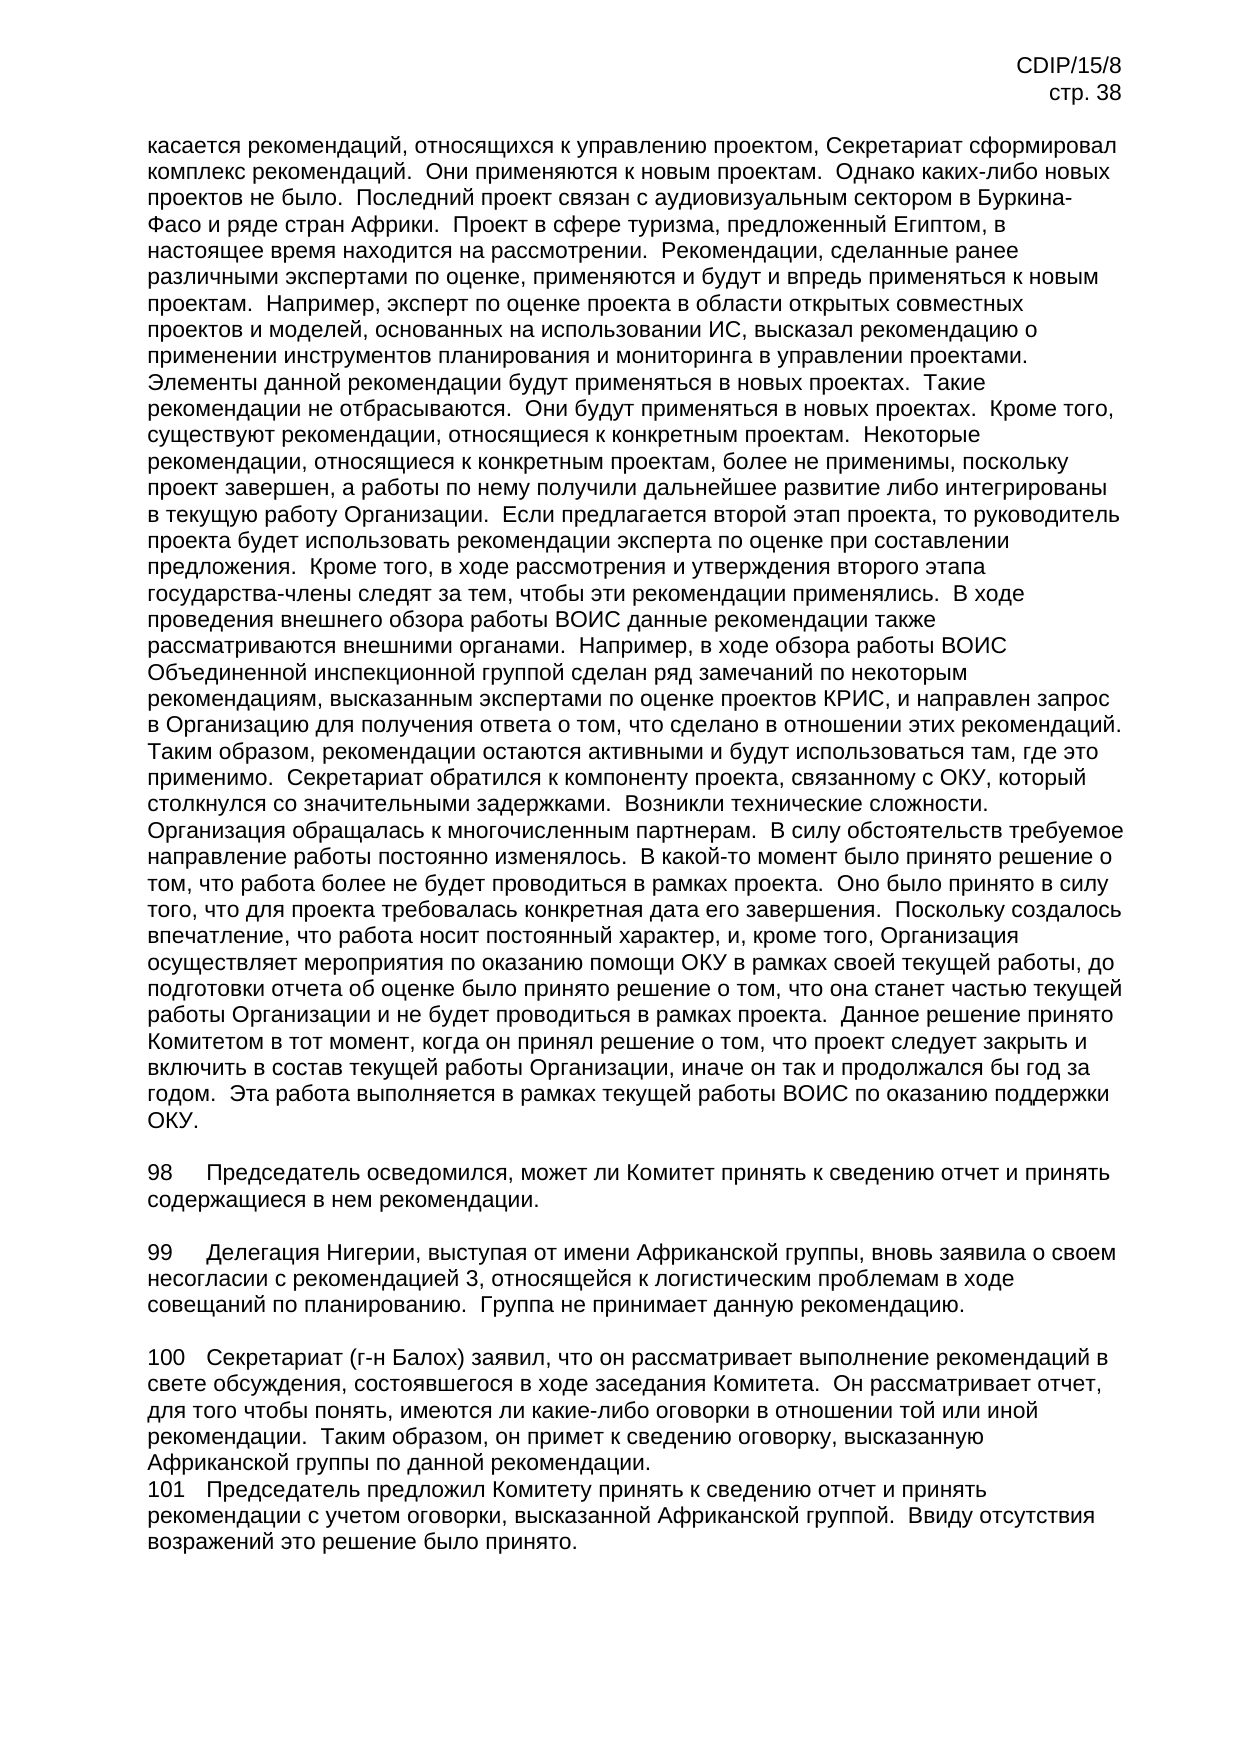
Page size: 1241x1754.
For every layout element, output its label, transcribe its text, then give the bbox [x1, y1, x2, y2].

text Председатель предложил Комитету принять к сведению отчет и принять рекомендации с учетом оговорки, высказанной Африканской группой. Ввиду отсутствия возражений это решение было принято. [147, 1476, 1126, 1555]
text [147, 132, 1126, 1133]
text Председатель осведомился, может ли Комитет принять к сведению отчет и принять содержащиеся в нем рекомендации. [147, 1159, 1126, 1212]
text Делегация Нигерии, выступая от имени Африканской группы, вновь заявила о своем несогласии с рекомендацией 3, относящейся к логистическим проблемам в ходе совещаний по планированию. Группа не принимает данную рекомендацию. [147, 1238, 1126, 1317]
text Секретариат (г-н Балох) заявил, что он рассматривает выполнение рекомендаций в свете обсуждения, состоявшегося в ходе заседания Комитета. Он рассматривает отчет, для того чтобы понять, имеются ли какие-либо оговорки в отношении той или иной рекомендации. Таким образом, он примет к сведению оговорку, высказанную Африканской группы по данной рекомендации. [147, 1344, 1126, 1476]
